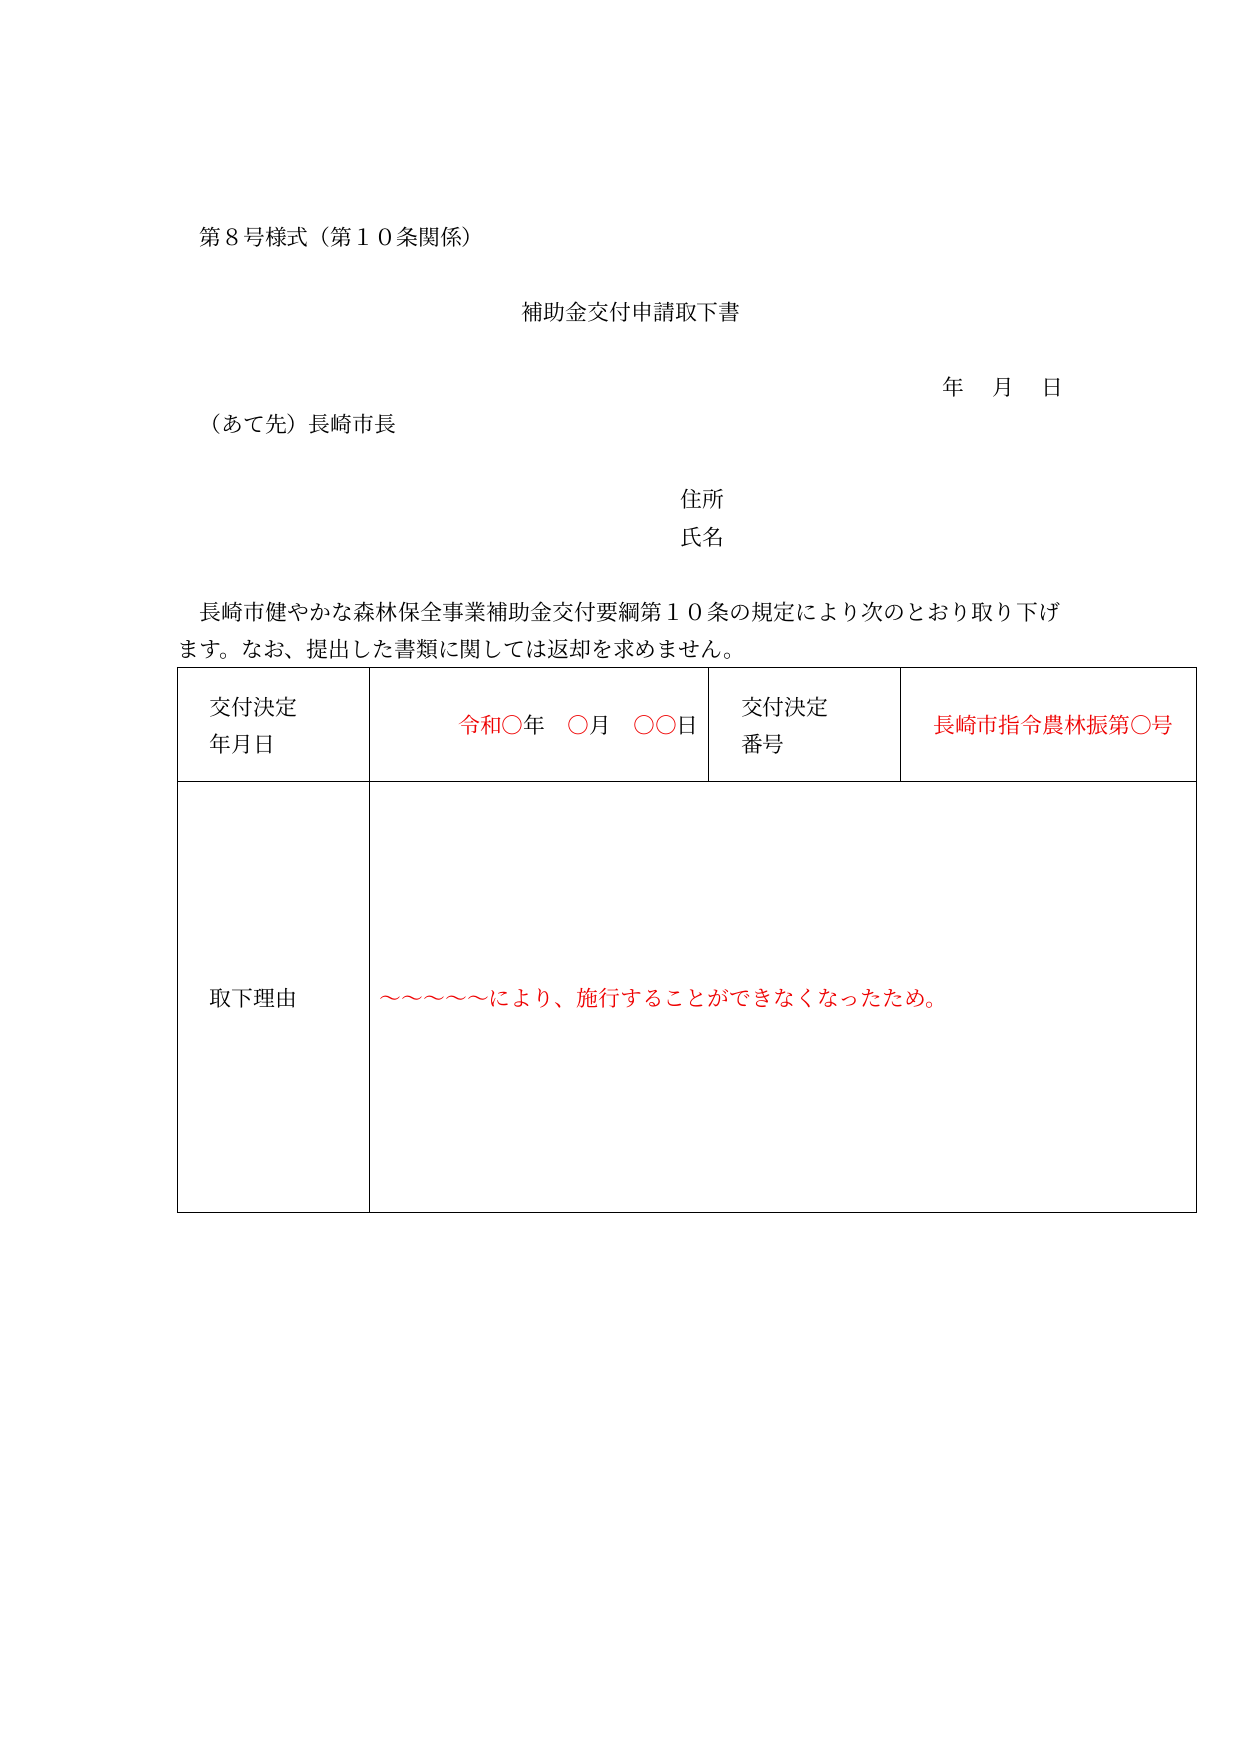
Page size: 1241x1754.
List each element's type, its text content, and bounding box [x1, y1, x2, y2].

text 第８号様式（第１０条関係） [177, 217, 1063, 254]
table_header 交付決定 番号 [709, 668, 900, 781]
table_header 令和○年 ○月 ○○日 [370, 668, 708, 781]
table_cell 取下理由 [178, 782, 369, 1212]
text 年 月 日 [177, 367, 1063, 404]
table_header 交付決定 年月日 [178, 668, 369, 781]
table_cell ～～～～～により、施行することができなくなったため。 [370, 782, 1196, 1212]
text 氏名 [177, 517, 1063, 554]
table_header 長崎市指令農林振第○号 [901, 668, 1196, 781]
text （あて先）長崎市長 [177, 404, 1063, 442]
text 住所 [177, 479, 1063, 517]
text 長崎市健やかな森林保全事業補助金交付要綱第１０条の規定により次のとおり取り下げます。なお、提出した書類に関しては返却を求めません。 [177, 592, 1063, 667]
text 補助金交付申請取下書 [177, 292, 1063, 329]
